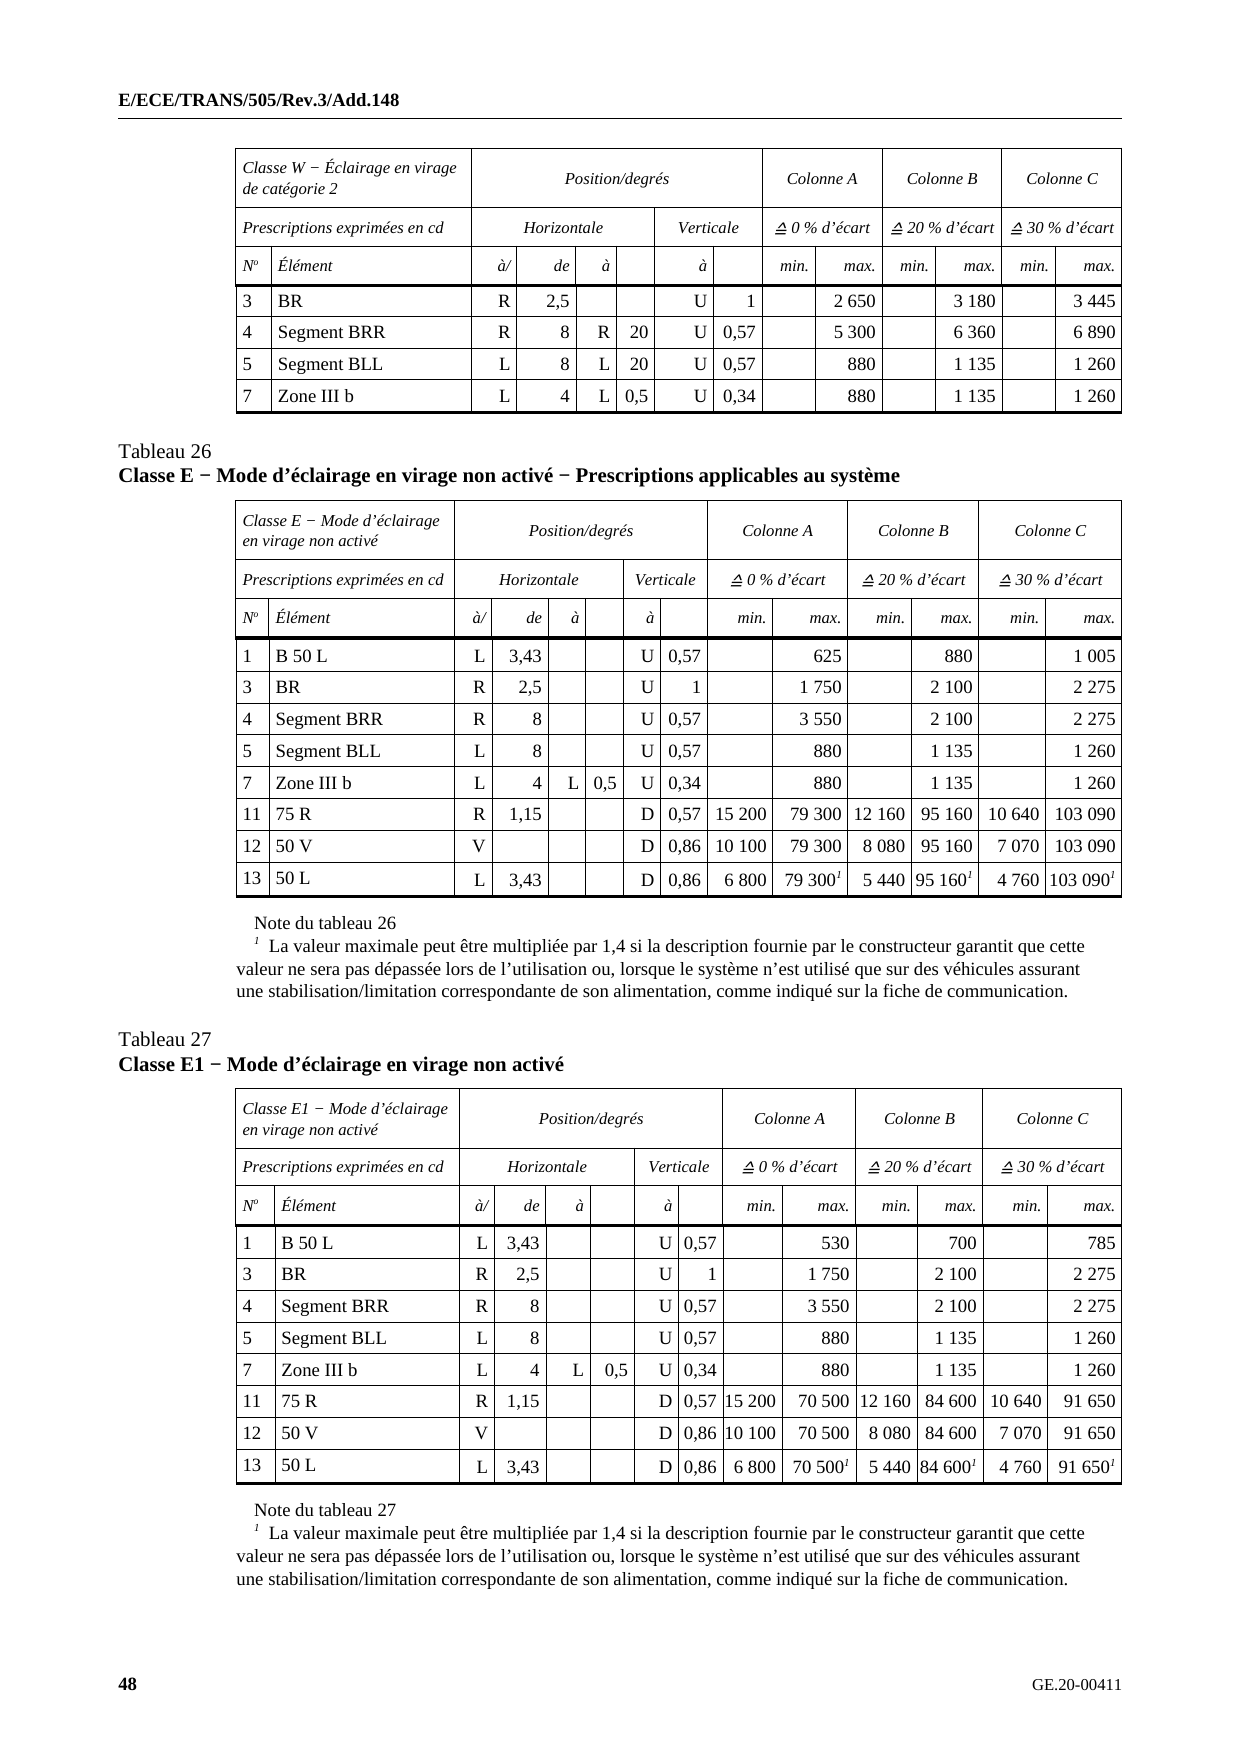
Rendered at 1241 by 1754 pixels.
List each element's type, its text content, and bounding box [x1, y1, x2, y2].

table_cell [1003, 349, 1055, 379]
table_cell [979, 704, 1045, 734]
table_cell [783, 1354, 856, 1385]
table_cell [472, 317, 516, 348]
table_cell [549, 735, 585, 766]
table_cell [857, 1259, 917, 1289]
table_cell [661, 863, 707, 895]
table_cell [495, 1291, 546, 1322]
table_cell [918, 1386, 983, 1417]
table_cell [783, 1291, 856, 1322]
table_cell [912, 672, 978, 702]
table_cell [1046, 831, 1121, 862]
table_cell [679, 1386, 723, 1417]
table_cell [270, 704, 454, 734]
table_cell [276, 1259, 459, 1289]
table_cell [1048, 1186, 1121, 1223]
subtitle Tableau 27 Classe E1 − Mode d’éclairage en virage non activé [118, 1027, 1122, 1076]
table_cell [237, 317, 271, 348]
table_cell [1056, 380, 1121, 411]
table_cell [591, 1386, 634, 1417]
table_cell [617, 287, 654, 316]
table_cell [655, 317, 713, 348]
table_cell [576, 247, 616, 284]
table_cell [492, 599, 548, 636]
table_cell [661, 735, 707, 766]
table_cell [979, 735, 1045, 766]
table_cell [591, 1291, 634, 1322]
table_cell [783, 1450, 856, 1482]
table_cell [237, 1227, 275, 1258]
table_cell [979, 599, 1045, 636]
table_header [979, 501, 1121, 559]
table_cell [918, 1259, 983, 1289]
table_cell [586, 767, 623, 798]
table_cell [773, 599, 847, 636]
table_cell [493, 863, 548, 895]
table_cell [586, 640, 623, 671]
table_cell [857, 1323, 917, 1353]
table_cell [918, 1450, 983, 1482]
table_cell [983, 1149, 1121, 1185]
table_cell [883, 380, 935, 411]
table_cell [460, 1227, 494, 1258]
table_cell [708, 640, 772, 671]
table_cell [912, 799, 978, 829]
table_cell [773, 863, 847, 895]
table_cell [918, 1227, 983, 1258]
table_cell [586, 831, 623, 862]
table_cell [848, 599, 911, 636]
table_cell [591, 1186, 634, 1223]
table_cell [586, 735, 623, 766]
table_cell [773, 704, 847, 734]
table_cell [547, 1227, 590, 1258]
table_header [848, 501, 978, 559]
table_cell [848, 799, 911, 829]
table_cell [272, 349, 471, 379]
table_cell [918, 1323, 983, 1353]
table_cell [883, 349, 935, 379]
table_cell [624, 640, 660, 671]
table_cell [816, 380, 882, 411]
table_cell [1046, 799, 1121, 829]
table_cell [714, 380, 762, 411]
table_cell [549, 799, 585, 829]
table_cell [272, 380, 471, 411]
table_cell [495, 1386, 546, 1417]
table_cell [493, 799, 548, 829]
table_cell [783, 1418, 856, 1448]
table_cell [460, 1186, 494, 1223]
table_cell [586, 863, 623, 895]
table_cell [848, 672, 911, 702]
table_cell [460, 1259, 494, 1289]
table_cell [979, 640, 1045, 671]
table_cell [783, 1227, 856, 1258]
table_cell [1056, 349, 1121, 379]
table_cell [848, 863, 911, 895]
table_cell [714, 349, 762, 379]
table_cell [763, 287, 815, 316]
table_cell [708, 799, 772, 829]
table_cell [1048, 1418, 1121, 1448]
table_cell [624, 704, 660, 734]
text 1 La valeur maximale peut être multipliée par 1,4 si la description fournie par le constructeur garantit que cette valeur ne sera pas dépassée lors de l’utilisation ou, lorsque le système n’est utilisé que sur des véhicules assurant une stabilisation/limitation correspondante de son alimentation, comme indiqué sur la fiche de communication. [236, 1521, 1122, 1589]
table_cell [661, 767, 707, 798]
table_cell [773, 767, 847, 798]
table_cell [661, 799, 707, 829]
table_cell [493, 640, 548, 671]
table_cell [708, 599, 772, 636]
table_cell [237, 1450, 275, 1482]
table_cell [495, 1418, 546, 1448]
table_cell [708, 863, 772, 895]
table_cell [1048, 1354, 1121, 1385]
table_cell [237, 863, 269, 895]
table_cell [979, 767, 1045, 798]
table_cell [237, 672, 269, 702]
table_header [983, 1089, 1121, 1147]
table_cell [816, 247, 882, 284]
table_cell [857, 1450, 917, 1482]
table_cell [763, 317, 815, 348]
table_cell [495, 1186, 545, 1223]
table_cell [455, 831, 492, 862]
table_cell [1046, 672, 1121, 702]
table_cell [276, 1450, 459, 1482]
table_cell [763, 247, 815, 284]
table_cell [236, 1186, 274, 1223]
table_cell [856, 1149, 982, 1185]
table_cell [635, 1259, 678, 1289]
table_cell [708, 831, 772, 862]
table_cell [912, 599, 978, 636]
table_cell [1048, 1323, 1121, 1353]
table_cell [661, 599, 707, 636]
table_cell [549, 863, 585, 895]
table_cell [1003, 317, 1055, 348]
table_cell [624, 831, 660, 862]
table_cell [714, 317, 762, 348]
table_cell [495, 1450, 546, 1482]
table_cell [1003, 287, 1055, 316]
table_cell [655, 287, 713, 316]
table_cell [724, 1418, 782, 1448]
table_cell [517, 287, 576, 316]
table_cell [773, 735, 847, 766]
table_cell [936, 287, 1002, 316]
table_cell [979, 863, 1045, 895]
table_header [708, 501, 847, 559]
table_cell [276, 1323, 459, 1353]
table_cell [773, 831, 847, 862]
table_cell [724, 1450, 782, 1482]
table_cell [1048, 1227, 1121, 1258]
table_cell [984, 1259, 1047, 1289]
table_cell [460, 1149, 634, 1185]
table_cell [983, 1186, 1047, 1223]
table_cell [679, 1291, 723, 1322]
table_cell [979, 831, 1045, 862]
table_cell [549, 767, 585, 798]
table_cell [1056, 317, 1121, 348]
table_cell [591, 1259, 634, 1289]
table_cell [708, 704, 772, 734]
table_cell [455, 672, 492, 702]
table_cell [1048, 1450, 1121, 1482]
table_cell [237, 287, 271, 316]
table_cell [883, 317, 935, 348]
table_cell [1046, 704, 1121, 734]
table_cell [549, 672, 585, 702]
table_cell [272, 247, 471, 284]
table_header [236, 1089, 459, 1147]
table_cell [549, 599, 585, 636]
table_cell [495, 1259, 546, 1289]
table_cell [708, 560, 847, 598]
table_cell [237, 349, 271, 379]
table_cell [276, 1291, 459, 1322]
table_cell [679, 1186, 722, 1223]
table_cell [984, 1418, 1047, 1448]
text 1 La valeur maximale peut être multipliée par 1,4 si la description fournie par le constructeur garantit que cette valeur ne sera pas dépassée lors de l’utilisation ou, lorsque le système n’est utilisé que sur des véhicules assurant une stabilisation/limitation correspondante de son alimentation, comme indiqué sur la fiche de communication. [236, 934, 1122, 1002]
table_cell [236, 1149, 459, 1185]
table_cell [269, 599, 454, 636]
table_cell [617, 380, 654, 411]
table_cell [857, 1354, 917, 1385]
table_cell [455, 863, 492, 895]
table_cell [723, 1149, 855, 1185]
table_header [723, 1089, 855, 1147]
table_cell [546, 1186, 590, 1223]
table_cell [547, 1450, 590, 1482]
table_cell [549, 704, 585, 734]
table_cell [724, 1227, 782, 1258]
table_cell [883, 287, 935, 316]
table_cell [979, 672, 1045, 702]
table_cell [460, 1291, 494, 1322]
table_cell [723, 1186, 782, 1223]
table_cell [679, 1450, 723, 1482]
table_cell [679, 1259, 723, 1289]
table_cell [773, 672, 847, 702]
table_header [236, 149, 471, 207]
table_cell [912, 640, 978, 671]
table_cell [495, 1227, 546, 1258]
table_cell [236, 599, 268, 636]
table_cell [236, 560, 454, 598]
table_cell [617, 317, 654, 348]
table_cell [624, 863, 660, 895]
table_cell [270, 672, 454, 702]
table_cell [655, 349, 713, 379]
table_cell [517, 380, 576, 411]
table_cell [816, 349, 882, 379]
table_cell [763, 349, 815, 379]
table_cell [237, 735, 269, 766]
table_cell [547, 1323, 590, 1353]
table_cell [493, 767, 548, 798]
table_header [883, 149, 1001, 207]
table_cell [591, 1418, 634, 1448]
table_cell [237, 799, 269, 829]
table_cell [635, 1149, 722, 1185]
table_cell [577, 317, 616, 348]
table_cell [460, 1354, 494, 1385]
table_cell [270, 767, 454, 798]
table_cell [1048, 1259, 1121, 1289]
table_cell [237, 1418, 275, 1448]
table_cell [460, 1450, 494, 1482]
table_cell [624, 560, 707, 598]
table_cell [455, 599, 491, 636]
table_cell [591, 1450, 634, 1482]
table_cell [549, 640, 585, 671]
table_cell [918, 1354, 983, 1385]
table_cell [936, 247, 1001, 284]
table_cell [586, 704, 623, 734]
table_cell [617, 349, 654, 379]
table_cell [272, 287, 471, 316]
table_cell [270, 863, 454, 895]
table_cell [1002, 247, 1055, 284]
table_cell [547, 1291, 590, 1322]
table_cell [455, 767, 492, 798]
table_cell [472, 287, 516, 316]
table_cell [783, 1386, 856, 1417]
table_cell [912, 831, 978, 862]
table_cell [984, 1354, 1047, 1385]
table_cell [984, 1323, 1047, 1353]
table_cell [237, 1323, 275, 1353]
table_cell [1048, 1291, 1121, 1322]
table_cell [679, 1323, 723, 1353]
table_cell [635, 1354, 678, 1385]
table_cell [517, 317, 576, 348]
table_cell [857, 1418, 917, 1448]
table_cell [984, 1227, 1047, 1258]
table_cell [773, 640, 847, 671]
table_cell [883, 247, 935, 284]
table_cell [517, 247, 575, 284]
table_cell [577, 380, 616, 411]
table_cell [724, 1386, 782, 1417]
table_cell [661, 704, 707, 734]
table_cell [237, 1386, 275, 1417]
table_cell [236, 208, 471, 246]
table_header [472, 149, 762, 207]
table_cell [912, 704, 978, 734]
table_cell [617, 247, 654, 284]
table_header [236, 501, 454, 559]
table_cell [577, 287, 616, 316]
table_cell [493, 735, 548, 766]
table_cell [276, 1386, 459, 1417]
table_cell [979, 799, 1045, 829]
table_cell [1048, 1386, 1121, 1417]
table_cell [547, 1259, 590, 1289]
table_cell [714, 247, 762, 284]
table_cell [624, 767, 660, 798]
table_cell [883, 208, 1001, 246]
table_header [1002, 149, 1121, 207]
subtitle Tableau 26 [118, 439, 1122, 463]
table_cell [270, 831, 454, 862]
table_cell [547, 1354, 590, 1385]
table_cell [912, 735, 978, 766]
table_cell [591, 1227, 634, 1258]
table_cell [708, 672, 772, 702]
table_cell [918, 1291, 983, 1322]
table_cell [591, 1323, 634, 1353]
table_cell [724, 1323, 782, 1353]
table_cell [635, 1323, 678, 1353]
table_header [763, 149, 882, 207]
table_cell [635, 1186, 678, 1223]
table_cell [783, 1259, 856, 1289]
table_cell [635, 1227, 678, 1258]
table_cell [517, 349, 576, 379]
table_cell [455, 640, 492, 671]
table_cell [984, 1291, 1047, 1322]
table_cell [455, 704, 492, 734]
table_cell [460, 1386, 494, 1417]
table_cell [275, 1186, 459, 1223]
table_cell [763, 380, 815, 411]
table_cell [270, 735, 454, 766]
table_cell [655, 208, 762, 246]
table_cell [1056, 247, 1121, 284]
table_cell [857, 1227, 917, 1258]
text Note du tableau 27 [236, 1498, 1122, 1521]
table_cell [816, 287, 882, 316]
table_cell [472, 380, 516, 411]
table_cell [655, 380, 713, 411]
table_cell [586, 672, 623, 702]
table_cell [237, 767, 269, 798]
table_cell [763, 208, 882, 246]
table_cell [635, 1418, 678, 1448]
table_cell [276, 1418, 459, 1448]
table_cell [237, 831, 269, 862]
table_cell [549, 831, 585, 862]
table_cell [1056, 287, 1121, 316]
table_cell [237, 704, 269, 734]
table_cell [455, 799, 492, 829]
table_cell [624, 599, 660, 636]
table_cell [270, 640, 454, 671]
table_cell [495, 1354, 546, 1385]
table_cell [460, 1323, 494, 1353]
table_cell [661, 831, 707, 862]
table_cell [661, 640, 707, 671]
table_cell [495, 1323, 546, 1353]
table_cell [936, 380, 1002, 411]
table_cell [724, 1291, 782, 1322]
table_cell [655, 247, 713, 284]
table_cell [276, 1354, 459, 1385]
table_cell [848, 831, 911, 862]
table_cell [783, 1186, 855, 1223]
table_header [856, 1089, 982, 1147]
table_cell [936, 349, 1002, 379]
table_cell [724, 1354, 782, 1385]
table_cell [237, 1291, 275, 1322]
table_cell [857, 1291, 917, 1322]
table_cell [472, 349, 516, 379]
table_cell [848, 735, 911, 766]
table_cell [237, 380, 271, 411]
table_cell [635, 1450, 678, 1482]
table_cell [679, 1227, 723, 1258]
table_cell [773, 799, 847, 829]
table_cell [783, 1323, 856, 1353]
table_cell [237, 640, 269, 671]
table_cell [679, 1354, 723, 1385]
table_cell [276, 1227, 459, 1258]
text Note du tableau 26 [236, 911, 1122, 934]
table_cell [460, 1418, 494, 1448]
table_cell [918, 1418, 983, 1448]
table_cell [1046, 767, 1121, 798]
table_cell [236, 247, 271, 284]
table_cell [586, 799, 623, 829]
subtitle Classe E − Mode d’éclairage en virage non activé − Prescriptions applicables au système [118, 463, 1122, 487]
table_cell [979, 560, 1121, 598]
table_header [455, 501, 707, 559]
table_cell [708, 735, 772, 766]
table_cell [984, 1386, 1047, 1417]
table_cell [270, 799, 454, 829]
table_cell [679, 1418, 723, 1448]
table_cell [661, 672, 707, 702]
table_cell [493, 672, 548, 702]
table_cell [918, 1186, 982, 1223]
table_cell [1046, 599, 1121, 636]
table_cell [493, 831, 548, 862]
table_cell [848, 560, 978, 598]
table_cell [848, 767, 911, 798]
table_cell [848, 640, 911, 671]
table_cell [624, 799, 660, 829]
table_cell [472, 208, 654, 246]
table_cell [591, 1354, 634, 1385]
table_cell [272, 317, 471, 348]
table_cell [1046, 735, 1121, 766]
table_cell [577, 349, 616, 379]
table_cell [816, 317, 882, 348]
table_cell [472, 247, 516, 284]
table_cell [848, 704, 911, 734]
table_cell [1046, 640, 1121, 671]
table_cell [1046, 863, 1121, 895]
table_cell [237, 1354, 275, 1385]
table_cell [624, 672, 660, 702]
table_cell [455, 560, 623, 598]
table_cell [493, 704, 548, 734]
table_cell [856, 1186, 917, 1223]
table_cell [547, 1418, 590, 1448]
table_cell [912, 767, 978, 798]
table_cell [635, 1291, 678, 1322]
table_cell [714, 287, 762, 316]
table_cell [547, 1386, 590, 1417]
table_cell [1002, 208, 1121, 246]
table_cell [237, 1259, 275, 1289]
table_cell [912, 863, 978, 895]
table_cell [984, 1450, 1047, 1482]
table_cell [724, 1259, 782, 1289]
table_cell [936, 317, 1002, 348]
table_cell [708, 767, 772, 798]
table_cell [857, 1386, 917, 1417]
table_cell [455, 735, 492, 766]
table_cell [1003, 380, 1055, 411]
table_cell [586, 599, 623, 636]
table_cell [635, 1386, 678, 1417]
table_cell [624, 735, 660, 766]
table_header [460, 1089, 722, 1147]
